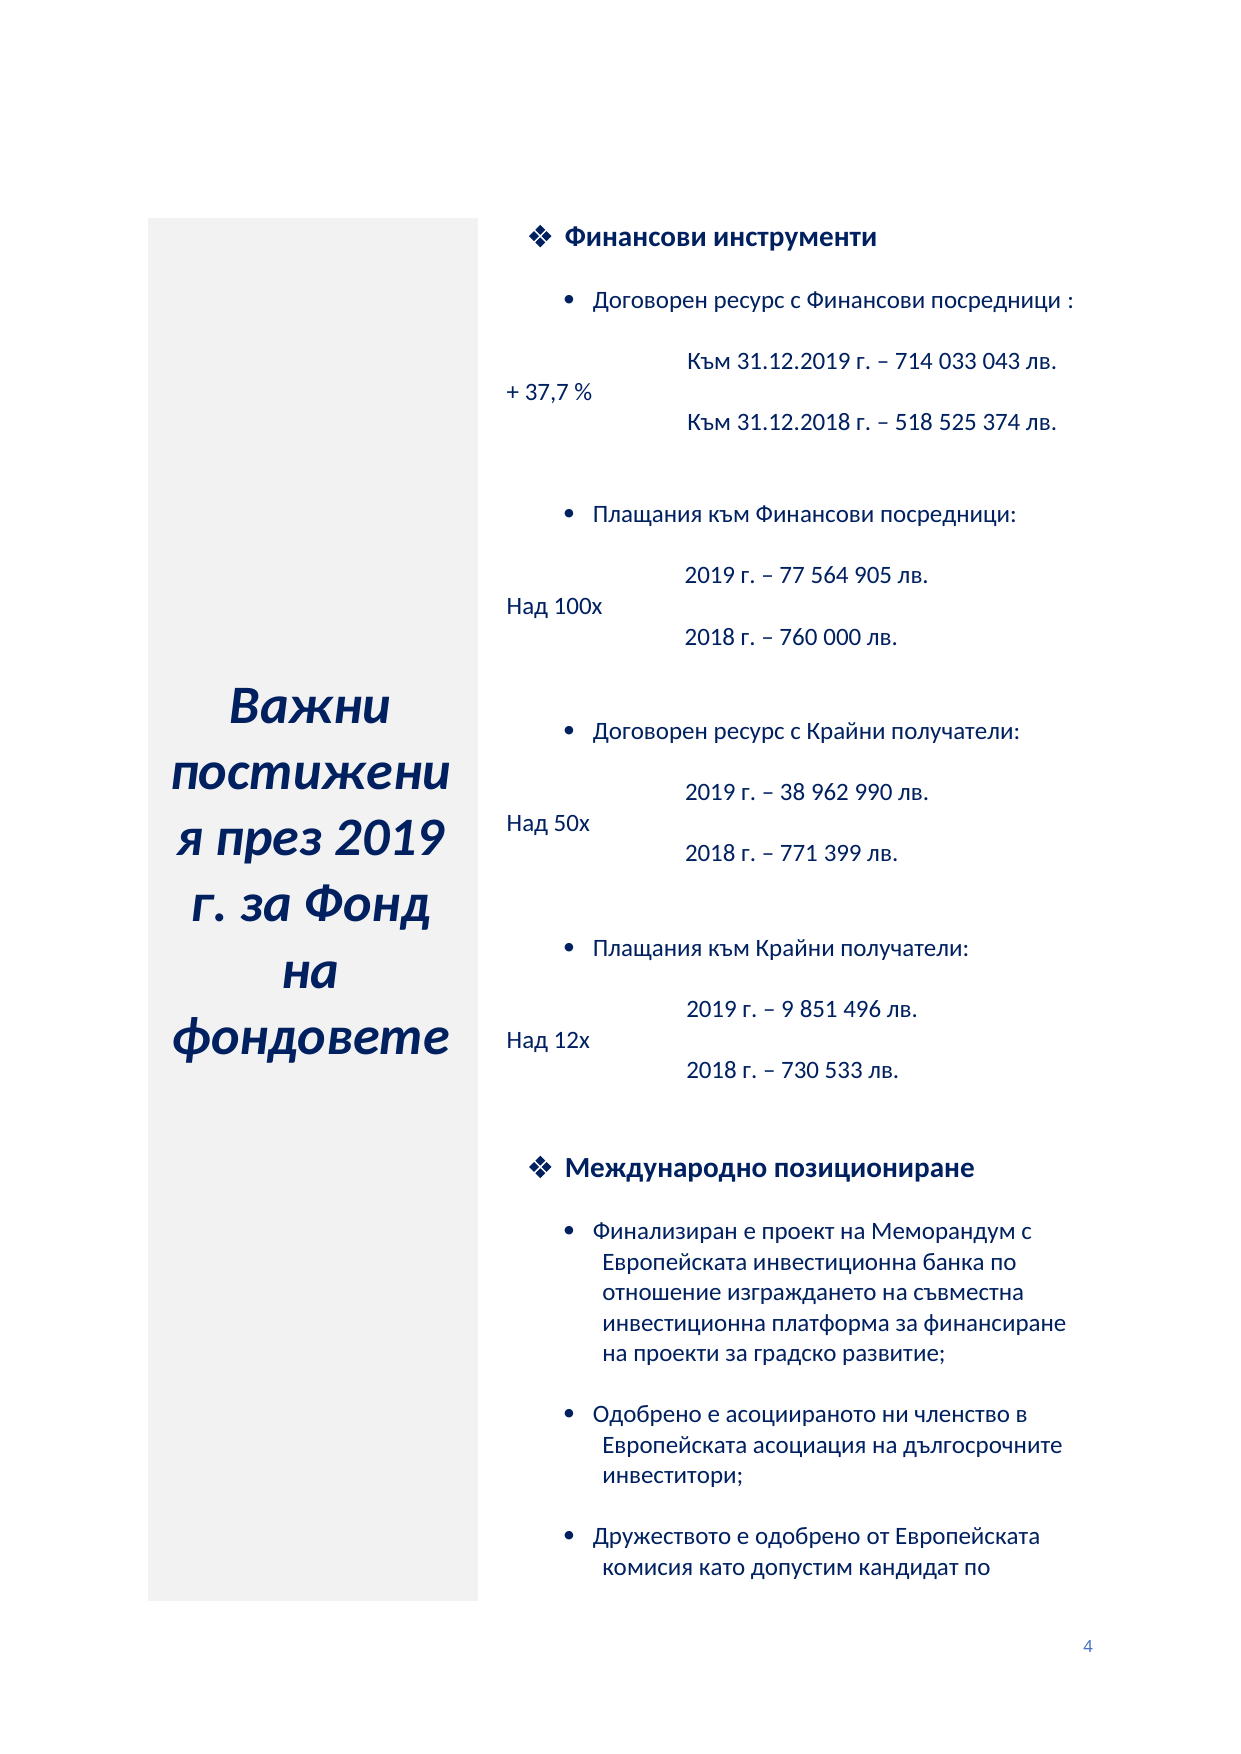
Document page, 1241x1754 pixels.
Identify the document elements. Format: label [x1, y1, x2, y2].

table_header [478, 218, 1093, 1601]
table_header [148, 218, 478, 1601]
